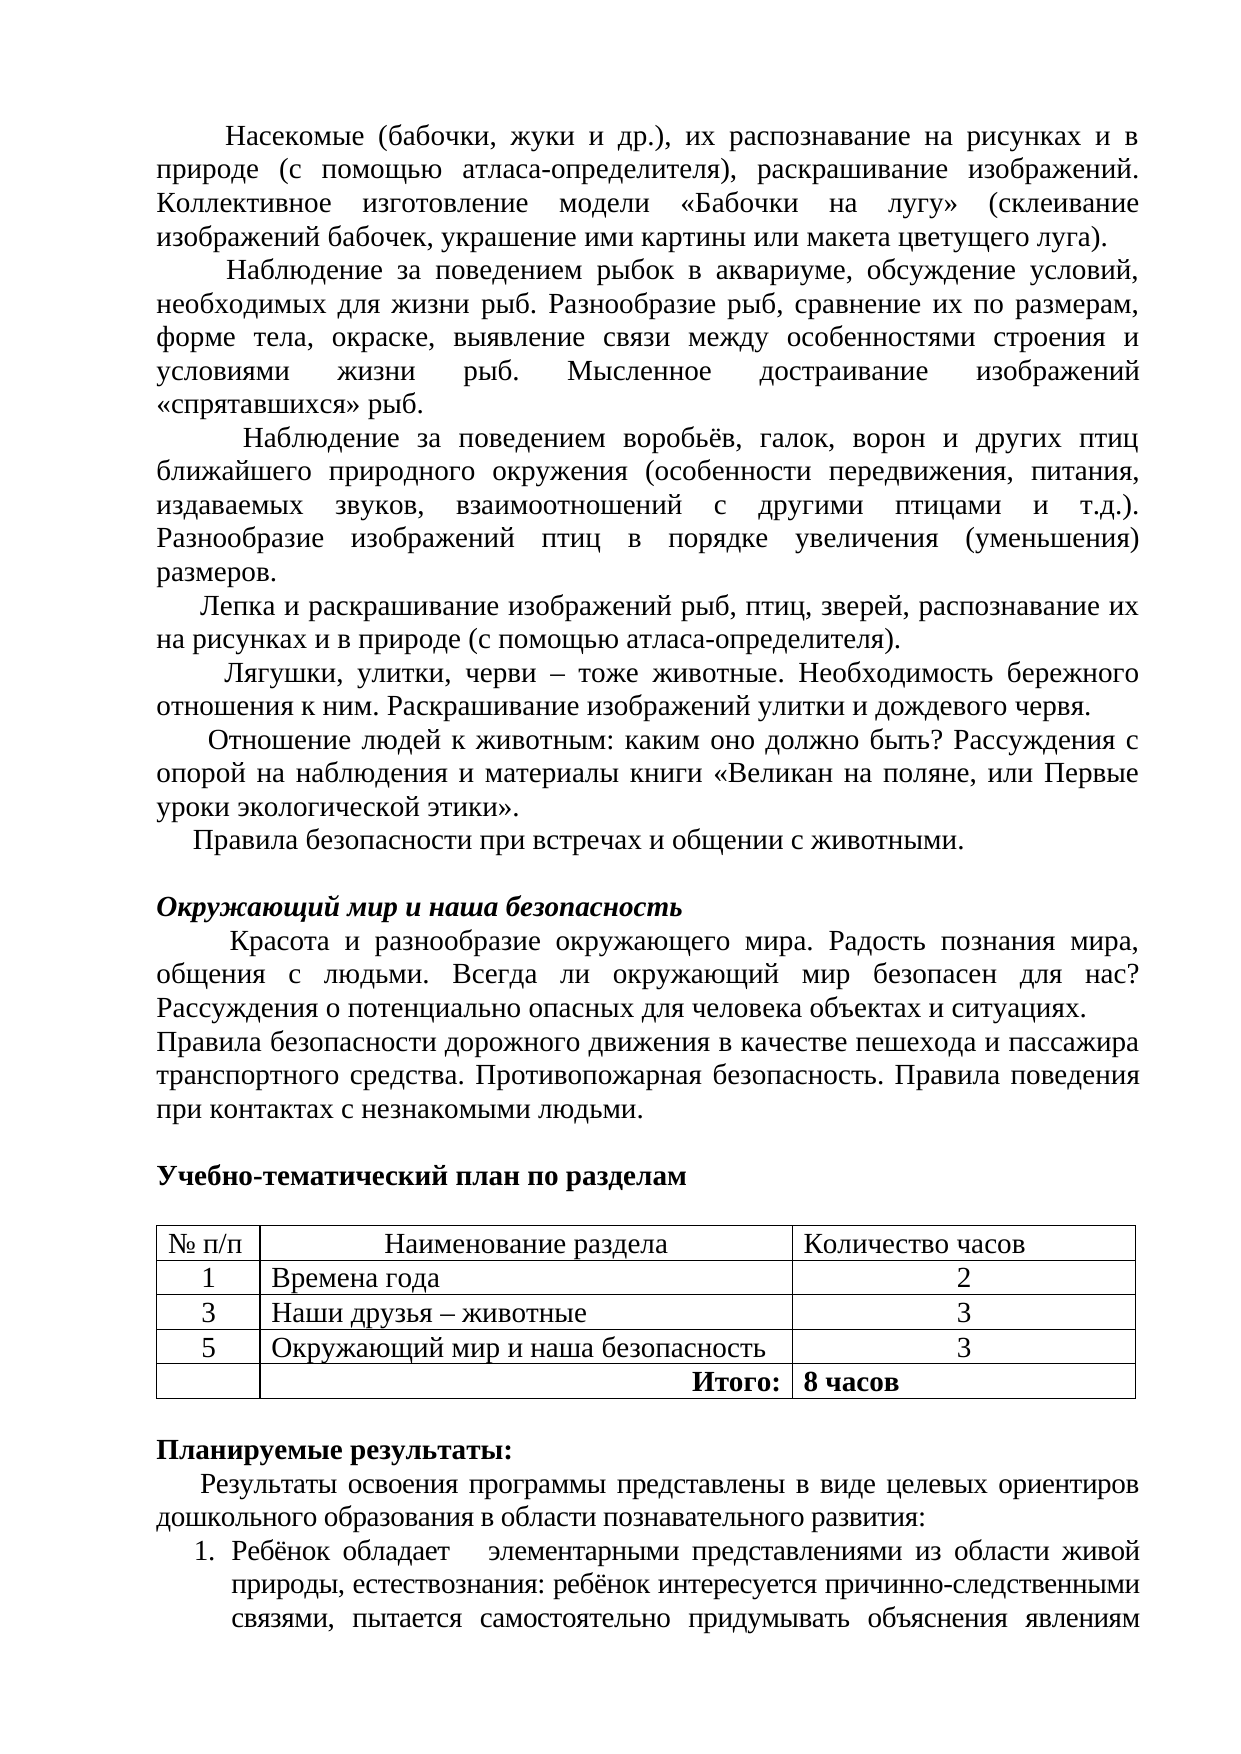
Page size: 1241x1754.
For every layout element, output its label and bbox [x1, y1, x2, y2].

table_header [145, 118, 1152, 1634]
